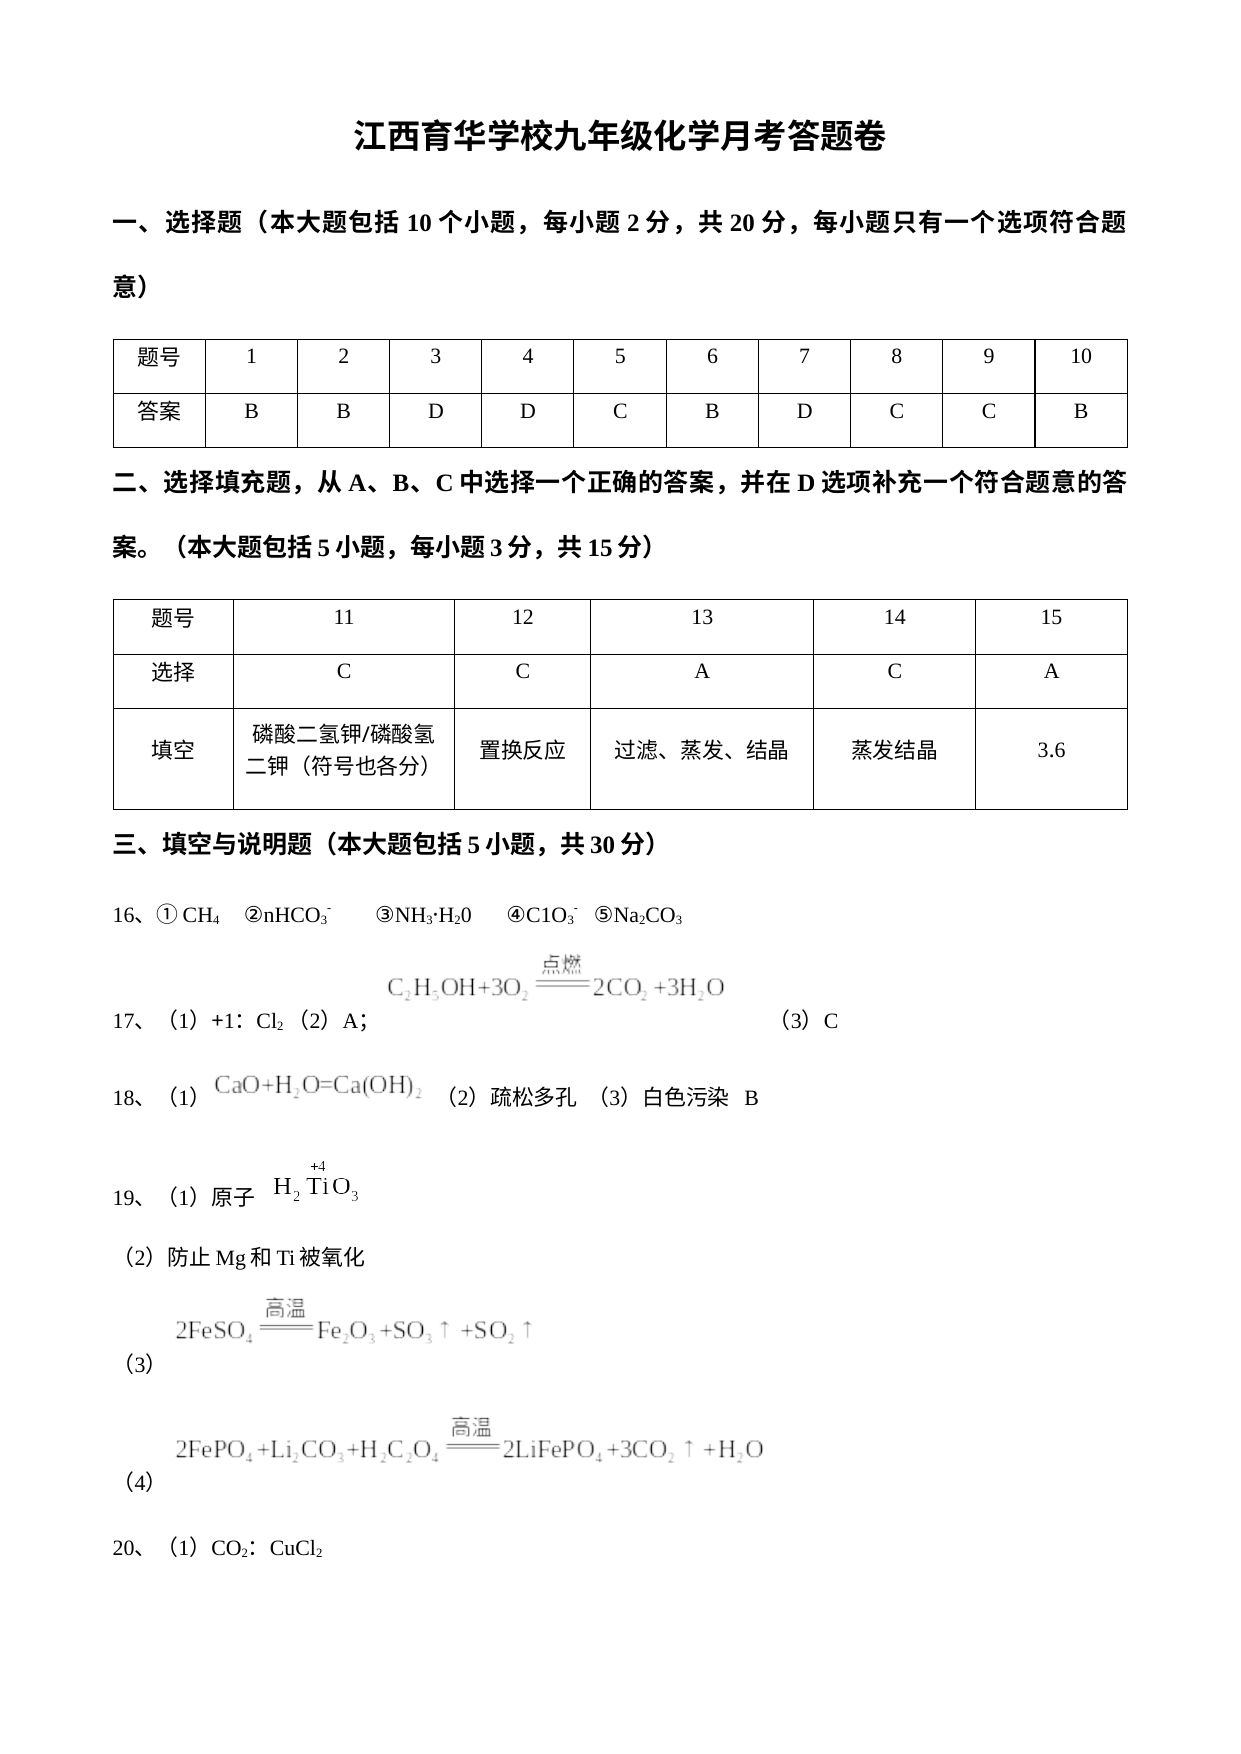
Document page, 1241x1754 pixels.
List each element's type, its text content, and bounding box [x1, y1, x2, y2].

table_cell C [814, 655, 975, 708]
text （2）防止Mg和Ti被氧化 [112, 1239, 1128, 1272]
table_cell A [591, 655, 813, 708]
table_cell C [851, 394, 942, 447]
table_cell 填空 [114, 709, 233, 809]
text 江西育华学校九年级化学月考答题卷 [112, 102, 1128, 167]
text 20、（1）CO2：CuCl2 [112, 1529, 1128, 1562]
table_cell C [234, 655, 454, 708]
table_cell D [759, 394, 850, 447]
table_header 8 [851, 340, 942, 393]
table_cell C [574, 394, 666, 447]
table_cell B [1036, 394, 1127, 447]
table_cell C [943, 394, 1034, 447]
text 17、（1）+1：Cl2 （2）A； （3）C [112, 949, 1128, 1047]
text （3） [112, 1293, 1128, 1390]
table_cell A [976, 655, 1127, 708]
table_header 题号 [114, 600, 233, 653]
table_cell 置换反应 [455, 709, 590, 809]
table_cell C [455, 655, 590, 708]
table_cell 过滤、蒸发、结晶 [591, 709, 813, 809]
text （4） [112, 1411, 1128, 1509]
table_header 10 [1036, 340, 1127, 393]
table_header 14 [814, 600, 975, 653]
table_cell 磷酸二氢钾/磷酸氢二钾（符号也各分） [234, 709, 454, 809]
table_header 12 [455, 600, 590, 653]
table_cell 3.6 [976, 709, 1127, 809]
table_header 3 [390, 340, 481, 393]
table_cell 蒸发结晶 [814, 709, 975, 809]
text 19、（1）原子 [112, 1154, 1128, 1219]
table_cell 选择 [114, 655, 233, 708]
table_header 11 [234, 600, 454, 653]
table_header 2 [298, 340, 389, 393]
table_header 4 [482, 340, 573, 393]
text 16、①CH4 ②nHCO3- ③NH3·H20 ④C1O3- ⑤Na2CO3 [112, 896, 1128, 929]
text 一、选择题（本大题包括10个小题，每小题2分，共20分，每小题只有一个选项符合题意） [112, 188, 1128, 318]
table_header 13 [591, 600, 813, 653]
text 18、（1） （2）疏松多孔 （3）白色污染 B [112, 1068, 1128, 1133]
table_header 9 [943, 340, 1034, 393]
table_cell D [482, 394, 573, 447]
text 三、填空与说明题（本大题包括5小题，共30分） [112, 810, 1128, 875]
table_header 6 [667, 340, 758, 393]
table_header 5 [574, 340, 666, 393]
table_cell B [206, 394, 297, 447]
table_header 7 [759, 340, 850, 393]
table_header 15 [976, 600, 1127, 653]
table_cell B [298, 394, 389, 447]
table_header 1 [206, 340, 297, 393]
table_header 题号 [114, 340, 205, 393]
text 二、选择填充题，从A、B、C中选择一个正确的答案，并在D选项补充一个符合题意的答案。（本大题包括5小题，每小题3分，共15分） [112, 448, 1128, 578]
table_cell D [390, 394, 481, 447]
table_cell 答案 [114, 394, 205, 447]
table_cell B [667, 394, 758, 447]
